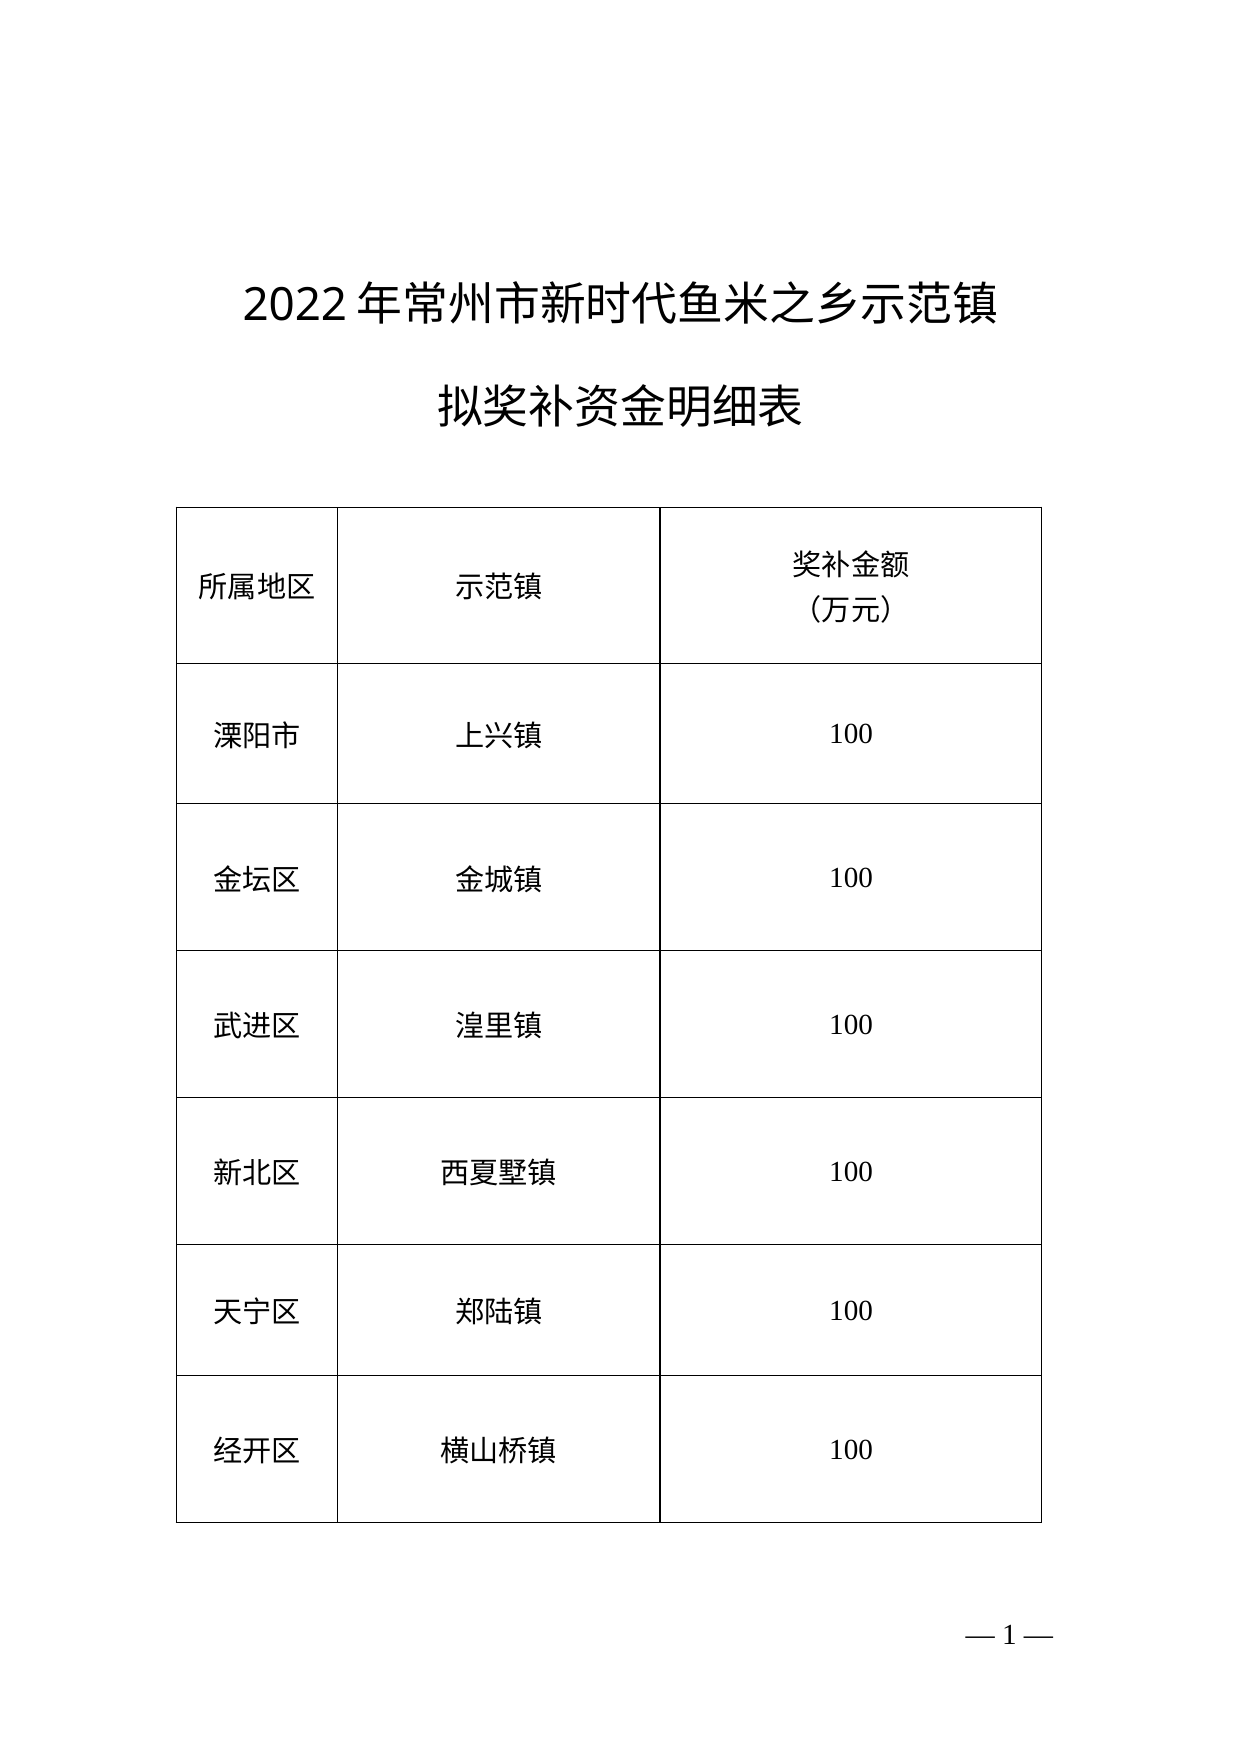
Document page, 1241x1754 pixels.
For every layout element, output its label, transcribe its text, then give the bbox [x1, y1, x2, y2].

table_header 所属地区 [177, 508, 337, 662]
table_cell 湟里镇 [338, 951, 659, 1097]
table_cell 溧阳市 [177, 664, 337, 803]
table_cell 西夏墅镇 [338, 1098, 659, 1244]
table_header 奖补金额 （万元） [661, 508, 1041, 662]
table_header 示范镇 [338, 508, 659, 662]
table_cell 100 [661, 1245, 1041, 1375]
table_cell 100 [661, 951, 1041, 1097]
table_cell 金坛区 [177, 804, 337, 950]
table_cell 100 [661, 804, 1041, 950]
table_cell 武进区 [177, 951, 337, 1097]
table_cell 100 [661, 1098, 1041, 1244]
table_cell 天宁区 [177, 1245, 337, 1375]
table_cell 上兴镇 [338, 664, 659, 803]
table_cell 100 [661, 1376, 1041, 1522]
text 拟奖补资金明细表 [187, 358, 1053, 449]
table_cell 100 [661, 664, 1041, 803]
table_cell 郑陆镇 [338, 1245, 659, 1375]
table_cell 新北区 [177, 1098, 337, 1244]
table_cell 经开区 [177, 1376, 337, 1522]
table_cell 横山桥镇 [338, 1376, 659, 1522]
table_cell 金城镇 [338, 804, 659, 950]
text 2022年常州市新时代鱼米之乡示范镇 [187, 255, 1053, 346]
